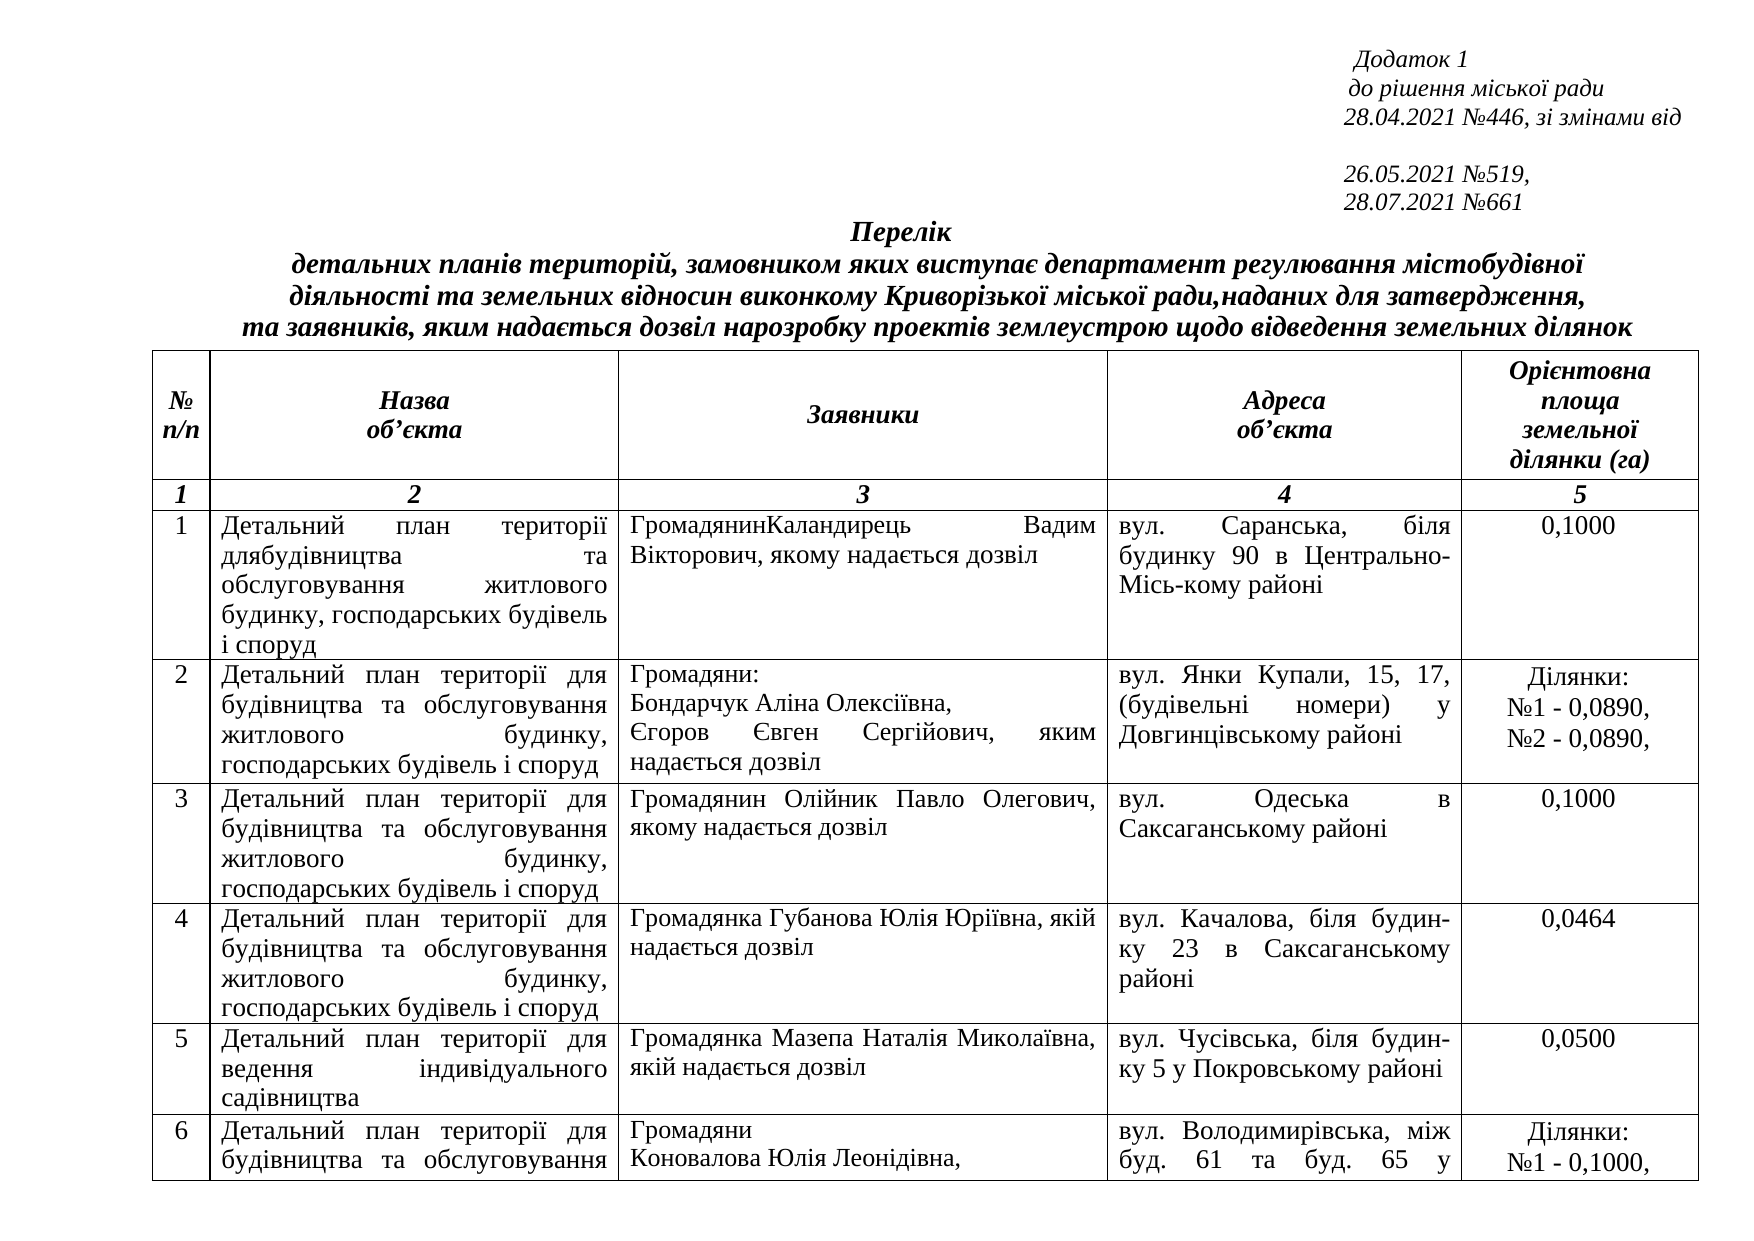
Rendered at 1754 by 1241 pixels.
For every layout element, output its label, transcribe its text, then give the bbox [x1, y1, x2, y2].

table_cell Ділянки: №1 - 0,0890, №2 - 0,0890, [1462, 660, 1698, 783]
table_cell 3 [619, 480, 1107, 510]
table_cell вул. Чусівська, біля будин-ку 5 у Покровському районі [1108, 1024, 1461, 1114]
text Перелік [118, 216, 1683, 248]
table_cell 3 [153, 784, 209, 903]
text 28.07.2021 №661 [118, 187, 1683, 216]
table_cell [1108, 1115, 1461, 1180]
table_cell 4 [153, 904, 209, 1023]
table_cell Детальний план території для будівництва та обслуговування житлового будинку, господарських будівель і споруд [211, 784, 618, 903]
table_cell Громадянка Мазепа Наталія Миколаївна, якій надається дозвіл [619, 1024, 1107, 1114]
table_cell 1 [153, 511, 209, 659]
table_cell Детальний план території длябудівництва та обслуговування житлового будинку, господарських будівель і споруд [211, 511, 618, 659]
table_cell 5 [1462, 480, 1698, 510]
table_cell 0,1000 [1462, 784, 1698, 903]
table_cell 1 [153, 480, 209, 510]
table_cell ГромадянинКаландирець Вадим Вікторович, якому надається дозвіл [619, 511, 1107, 659]
table_cell Громадяни: Бондарчук Аліна Олексіївна, Єгоров Євген Сергійович, яким надається дозвіл [619, 660, 1107, 783]
text та заявників, яким надається дозвіл нарозробку проектів землеустрою щодо відведення земельних ділянок [192, 311, 1683, 343]
text 28.04.2021 №446, зі змінами від [118, 102, 1683, 159]
table_header Адреса об’єкта [1108, 351, 1461, 479]
table_cell Громадянка Губанова Юлія Юріївна, якій надається дозвіл [619, 904, 1107, 1023]
text діяльності та земельних відносин виконкому Криворізької міської ради,наданих для затвердження, [192, 280, 1683, 311]
table_cell Детальний план території для будівництва та обслуговування житлового будинку, господарських будівель і споруд [211, 660, 618, 783]
table_cell вул. Одеська в Саксаганському районі [1108, 784, 1461, 903]
table_cell 6 [153, 1115, 209, 1180]
table_header Назва об’єкта [211, 351, 618, 479]
table_header № п/п [153, 351, 209, 479]
table_header Заявники [619, 351, 1107, 479]
text до рішення міської ради [118, 73, 1683, 102]
table_cell Детальний план території для будівництва та обслуговування житлового будинку, господарських будівель і споруд [211, 904, 618, 1023]
text Додаток 1 [118, 44, 1683, 73]
table_cell вул. Саранська, біля будинку 90 в Центрально-Місь-кому районі [1108, 511, 1461, 659]
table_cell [211, 1115, 618, 1180]
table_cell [1462, 1115, 1698, 1180]
table_cell 2 [211, 480, 618, 510]
text 26.05.2021 №519, [118, 159, 1683, 187]
table_cell 2 [153, 660, 209, 783]
table_cell 4 [1108, 480, 1461, 510]
table_cell вул. Качалова, біля будин-ку 23 в Саксаганському районі [1108, 904, 1461, 1023]
table_cell вул. Янки Купали, 15, 17, (будівельні номери) у Довгинцівському районі [1108, 660, 1461, 783]
table_cell 0,0500 [1462, 1024, 1698, 1114]
table_cell Громадянин Олійник Павло Олегович, якому надається дозвіл [619, 784, 1107, 903]
table_cell Детальний план території для ведення індивідуального садівництва [211, 1024, 618, 1114]
table_header Орієнтовна площа земельної ділянки (га) [1462, 351, 1698, 479]
table_cell 5 [153, 1024, 209, 1114]
table_cell 0,0464 [1462, 904, 1698, 1023]
text детальних планів територій, замовником яких виступає департамент регулювання містобудівної [192, 248, 1683, 280]
table_cell 0,1000 [1462, 511, 1698, 659]
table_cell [619, 1115, 1107, 1180]
